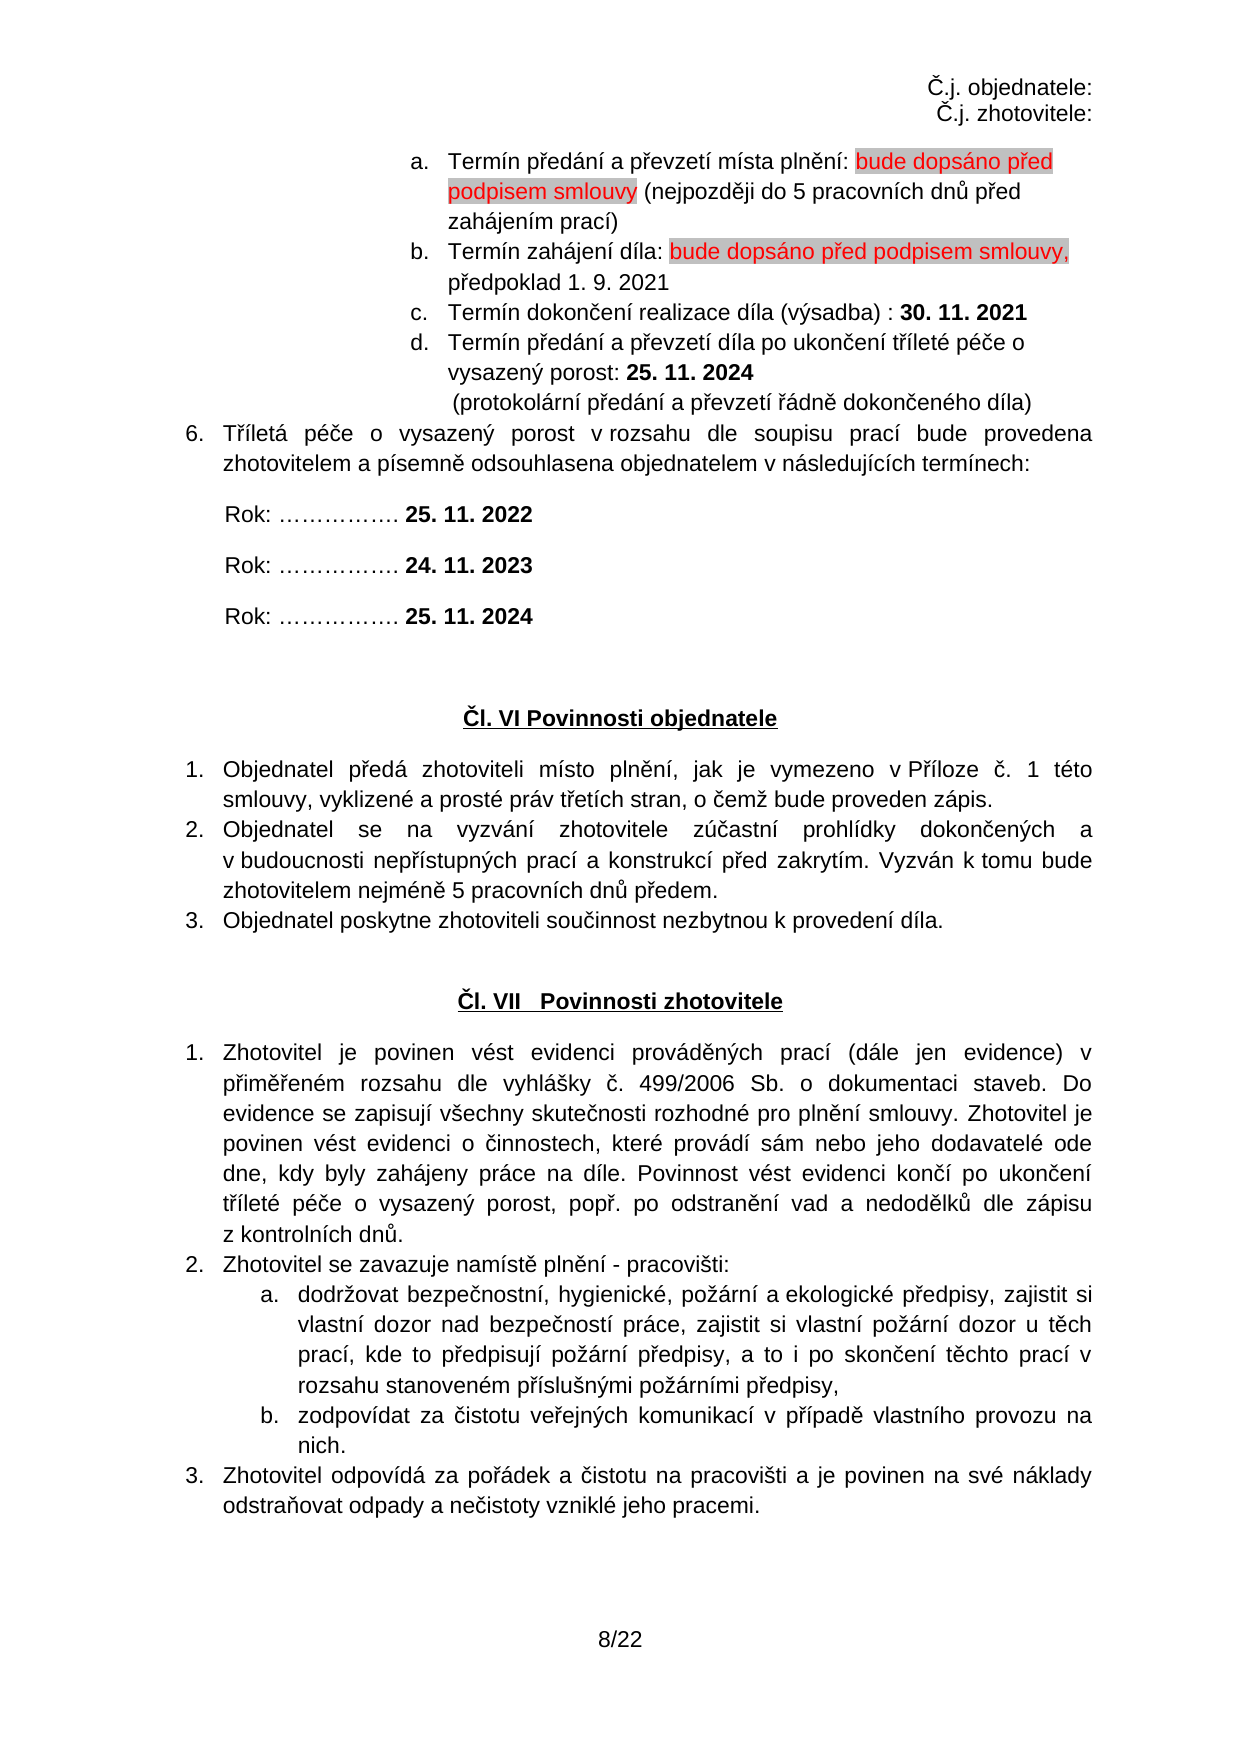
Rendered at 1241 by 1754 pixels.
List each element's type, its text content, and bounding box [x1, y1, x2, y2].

list Zhotovitel odpovídá za pořádek a čistotu na pracovišti a je povinen na své náklady odstraňovat odpady a nečistoty vzniklé jeho pracemi. [185, 1462, 1093, 1519]
list Tříletá péče o vysazený porost v rozsahu dle soupisu prací bude provedena zhotovitelem a písemně odsouhlasena objednatelem v následujících termínech: [185, 419, 1093, 476]
list Zhotovitel je povinen vést evidenci prováděných prací (dále jen evidence) v přiměřeném rozsahu dle vyhlášky č. 499/2006 Sb. o dokumentaci staveb. Do evidence se zapisují všechny skutečnosti rozhodné pro plnění smlouvy. Zhotovitel je povinen vést evidenci o činnostech, které provádí sám nebo jeho dodavatelé ode dne, kdy byly zahájeny práce na díle. Povinnost vést evidenci končí po ukončení tříleté péče o vysazený porost, popř. po odstranění vad a nedodělků dle zápisu z kontrolních dnů. [185, 1039, 1093, 1247]
list Termín dokončení realizace díla (výsadba) : 30. 11. 2021 [410, 299, 1093, 325]
list Objednatel předá zhotoviteli místo plnění, jak je vymezeno v Příloze č. 1 této smlouvy, vyklizené a prosté práv třetích stran, o čemž bude proveden zápis. [185, 756, 1093, 812]
list Termín předání a převzetí místa plnění: bude dopsáno před podpisem smlouvy (nejpozději do 5 pracovních dnů před zahájením prací) [410, 148, 1093, 234]
list Termín zahájení díla: bude dopsáno před podpisem smlouvy, předpoklad 1. 9. 2021 [410, 238, 1093, 295]
list (protokolární předání a převzetí řádně dokončeného díla) [223, 389, 1093, 416]
text Rok: ……………. 25. 11. 2024 [224, 603, 1093, 629]
list zodpovídat za čistotu veřejných komunikací v případě vlastního provozu na nich. [260, 1402, 1093, 1458]
text Rok: ……………. 25. 11. 2022 [224, 501, 1093, 527]
text Rok: ……………. 24. 11. 2023 [224, 552, 1093, 578]
text Čl. VII Povinnosti zhotovitele [148, 988, 1093, 1014]
list Zhotovitel se zavazuje namístě plnění - pracovišti: [185, 1251, 1093, 1277]
list Objednatel se na vyzvání zhotovitele zúčastní prohlídky dokončených a v budoucnosti nepřístupných prací a konstrukcí před zakrytím. Vyzván k tomu bude zhotovitelem nejméně 5 pracovních dnů předem. [185, 816, 1093, 903]
list Objednatel poskytne zhotoviteli součinnost nezbytnou k provedení díla. [185, 907, 1093, 933]
list dodržovat bezpečnostní, hygienické, požární a ekologické předpisy, zajistit si vlastní dozor nad bezpečností práce, zajistit si vlastní požární dozor u těch prací, kde to předpisují požární předpisy, a to i po skončení těchto prací v rozsahu stanoveném příslušnými požárními předpisy, [260, 1281, 1093, 1398]
text Čl. VI Povinnosti objednatele [148, 705, 1093, 731]
list Termín předání a převzetí díla po ukončení tříleté péče o vysazený porost: 25. 11. 2024 [410, 329, 1093, 385]
